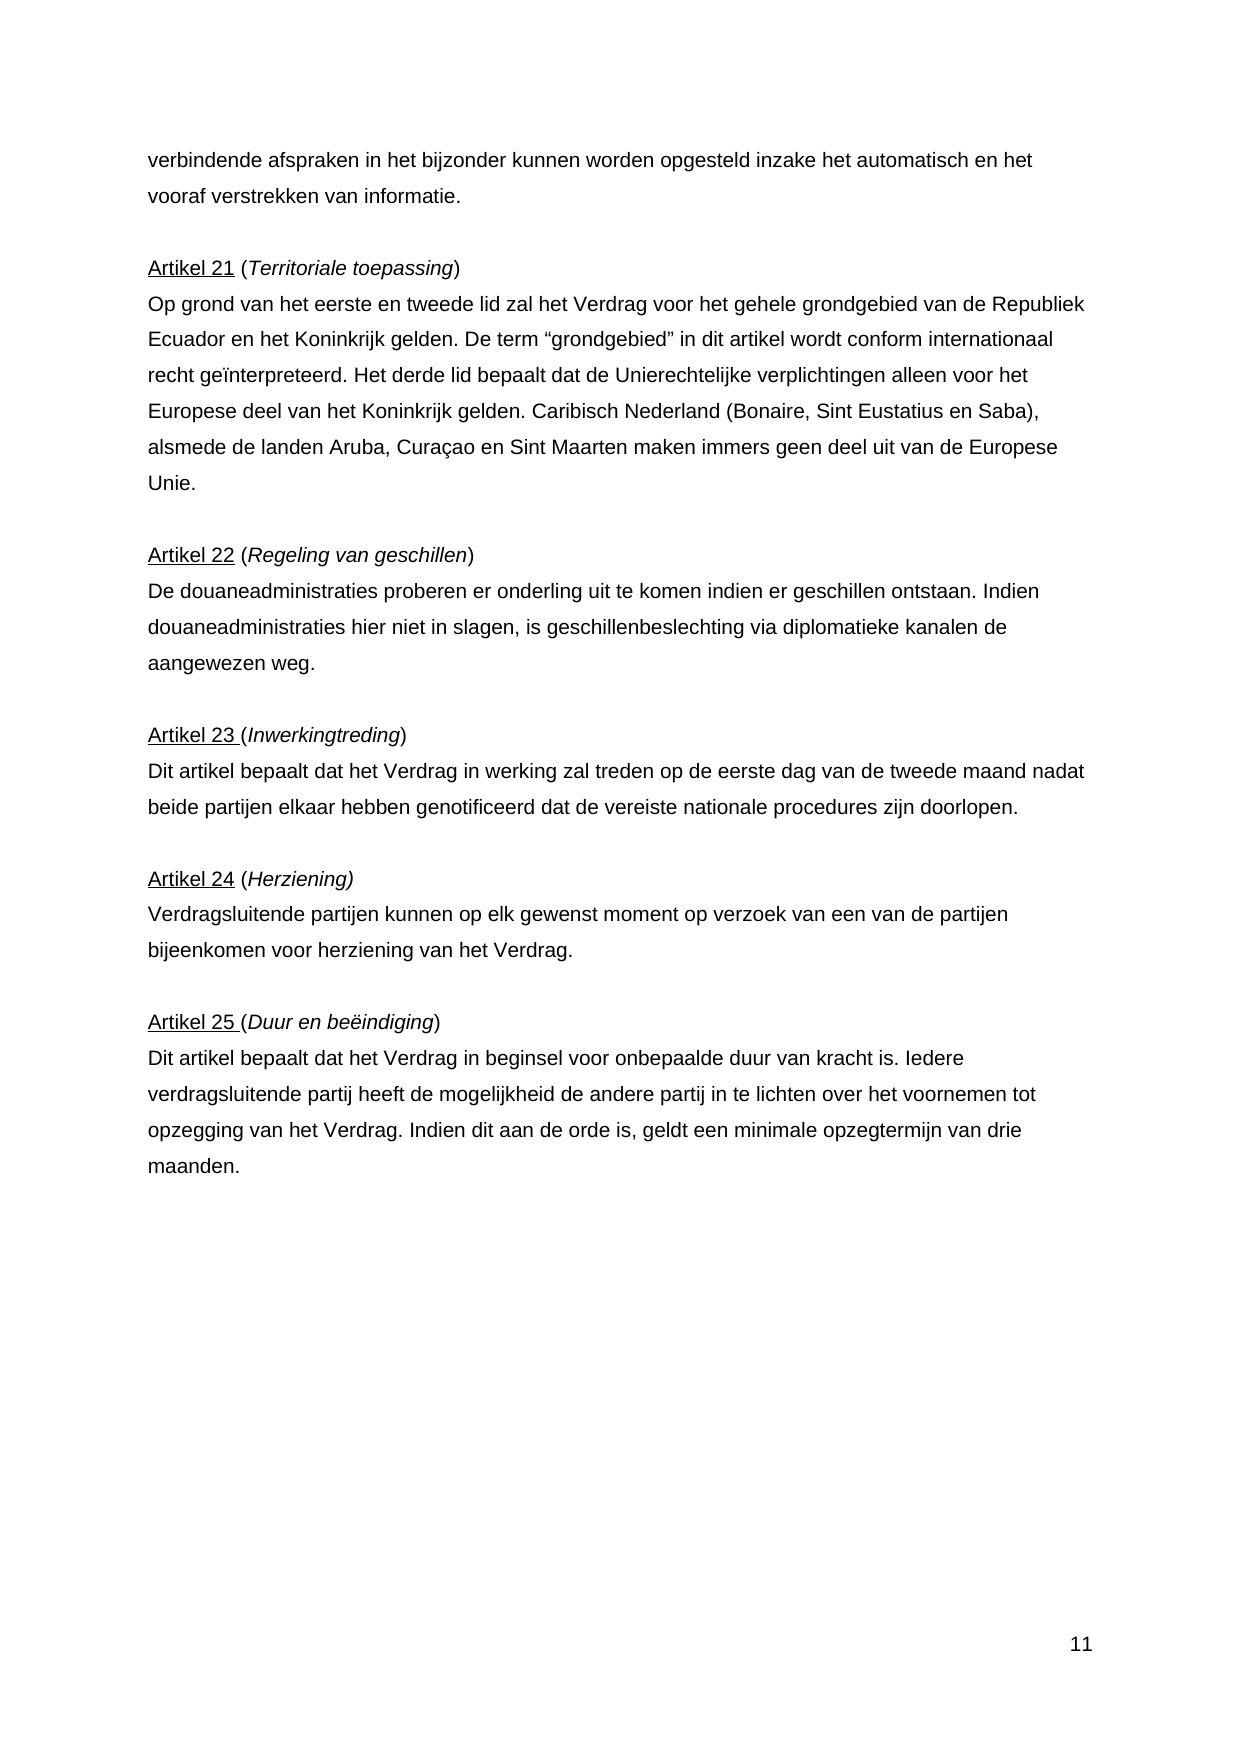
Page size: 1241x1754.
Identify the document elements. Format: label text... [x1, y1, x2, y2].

text Artikel 22 (Regeling van geschillen) [148, 543, 1093, 567]
text Dit artikel bepaalt dat het Verdrag in beginsel voor onbepaalde duur van kracht is. Iedere verdragsluitende partij heeft de mogelijkheid de andere partij in te lichten over het voornemen tot opzegging van het Verdrag. Indien dit aan de orde is, geldt een minimale opzegtermijn van drie maanden. [148, 1046, 1093, 1178]
text Dit artikel bepaalt dat het Verdrag in werking zal treden op de eerste dag van de tweede maand nadat beide partijen elkaar hebben genotificeerd dat de vereiste nationale procedures zijn doorlopen. [148, 758, 1093, 818]
text Artikel 21 (Territoriale toepassing) [148, 255, 1093, 279]
text Verdragsluitende partijen kunnen op elk gewenst moment op verzoek van een van de partijen bijeenkomen voor herziening van het Verdrag. [148, 902, 1093, 962]
text Op grond van het eerste en tweede lid zal het Verdrag voor het gehele grondgebied van de Republiek Ecuador en het Koninkrijk gelden. De term “grondgebied” in dit artikel wordt conform internationaal recht geïnterpreteerd. Het derde lid bepaalt dat de Unierechtelijke verplichtingen alleen voor het Europese deel van het Koninkrijk gelden. Caribisch Nederland (Bonaire, Sint Eustatius en Saba), alsmede de landen Aruba, Curaçao en Sint Maarten maken immers geen deel uit van de Europese Unie. [148, 291, 1093, 495]
text Artikel 23 (Inwerkingtreding) [148, 723, 1093, 747]
text De douaneadministraties proberen er onderling uit te komen indien er geschillen ontstaan. Indien douaneadministraties hier niet in slagen, is geschillenbeslechting via diplomatieke kanalen de aangewezen weg. [148, 579, 1093, 675]
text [148, 148, 1093, 207]
text Artikel 25 (Duur en beëindiging) [148, 1010, 1093, 1034]
text Artikel 24 (Herziening) [148, 866, 1093, 890]
